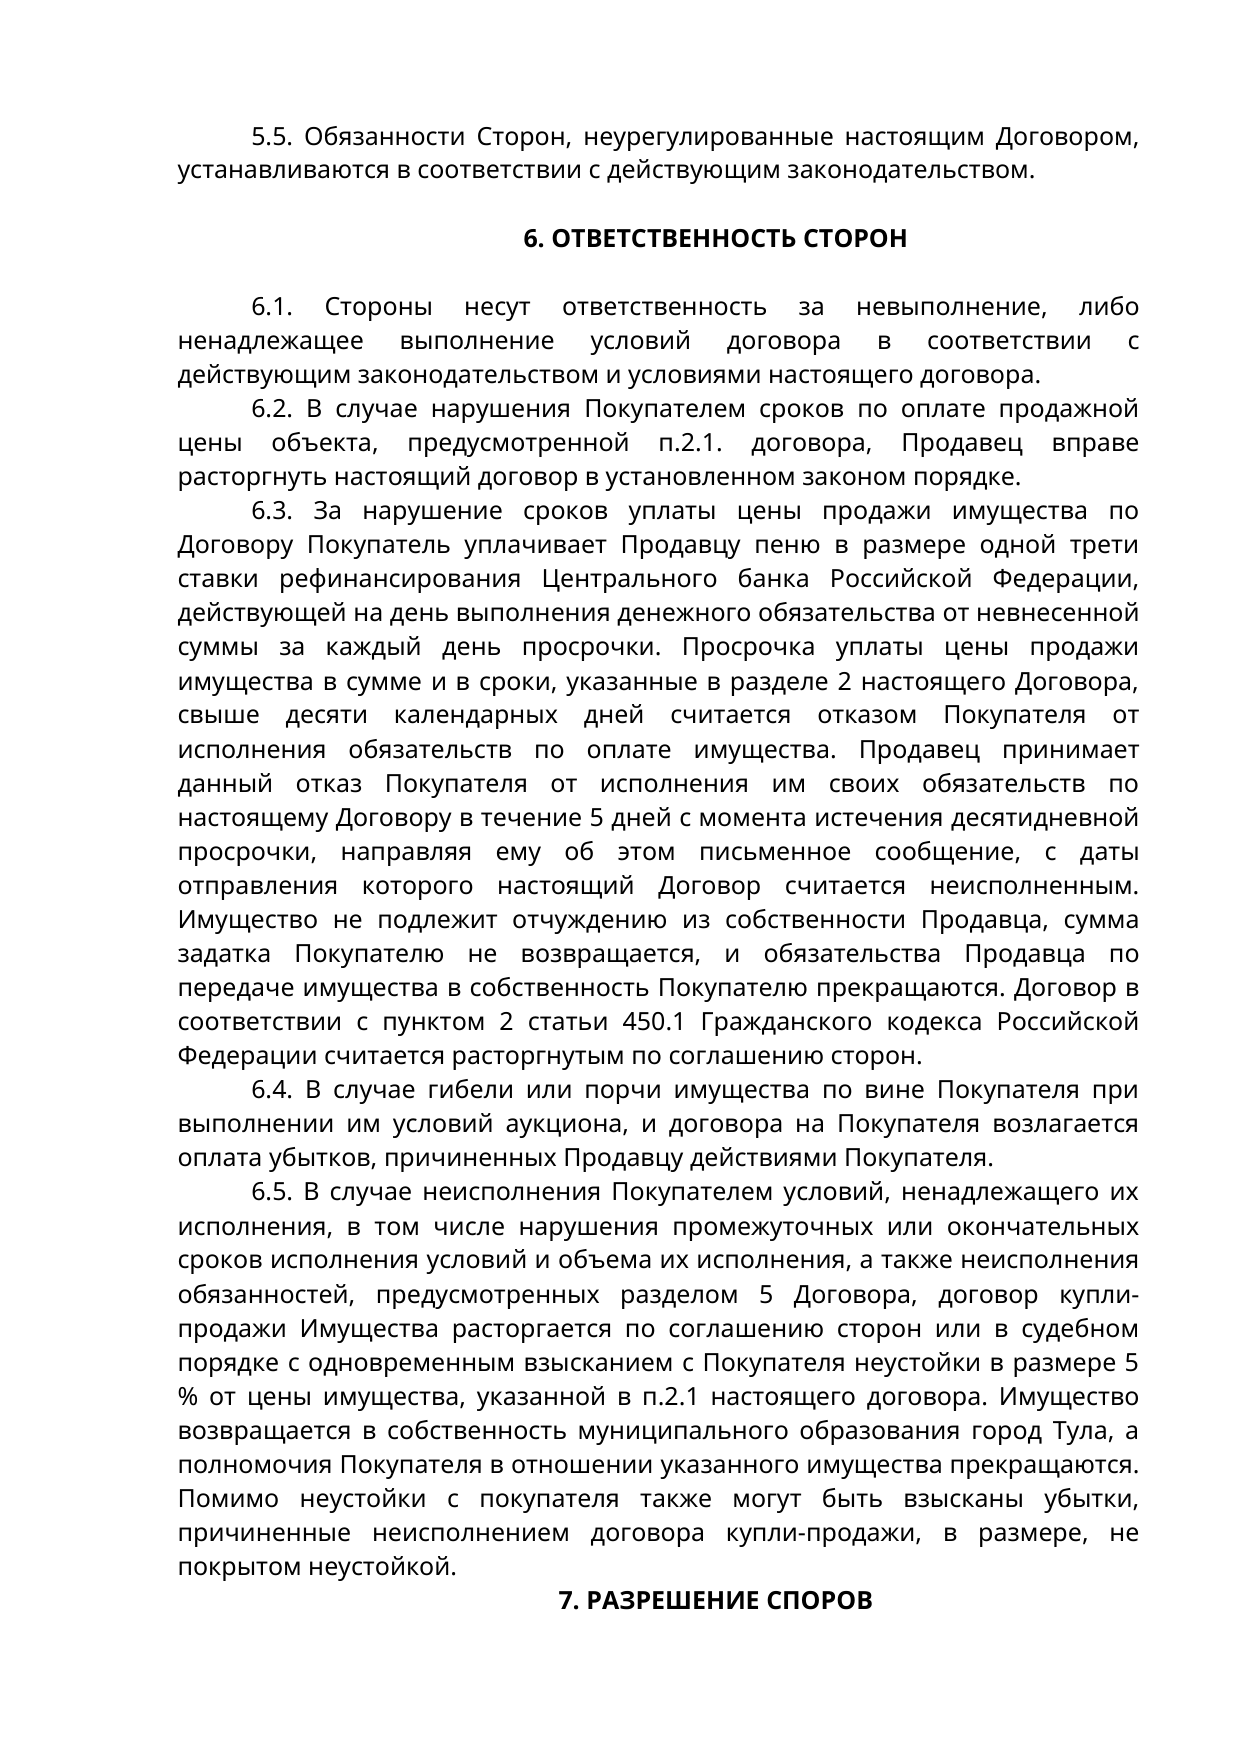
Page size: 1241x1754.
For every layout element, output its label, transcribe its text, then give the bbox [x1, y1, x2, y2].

list 5.5. Обязанности Сторон, неурегулированные настоящим Договором, устанавливаются в соответствии с действующим законодательством. [177, 118, 1140, 186]
text 6.5. В случае неисполнения Покупателем условий, ненадлежащего их исполнения, в том числе нарушения промежуточных или окончательных сроков исполнения условий и объема их исполнения, а также неисполнения обязанностей, предусмотренных разделом 5 Договора, договор купли-продажи Имущества расторгается по соглашению сторон или в судебном порядке с одновременным взысканием с Покупателя неустойки в размере 5 % от цены имущества, указанной в п.2.1 настоящего договора. Имущество возвращается в собственность муниципального образования город Тула, а полномочия Покупателя в отношении указанного имущества прекращаются. Помимо неустойки с покупателя также могут быть взысканы убытки, причиненные неисполнением договора купли-продажи, в размере, не покрытом неустойкой. [177, 1174, 1140, 1583]
text 6.4. В случае гибели или порчи имущества по вине Покупателя при выполнении им условий аукциона, и договора на Покупателя возлагается оплата убытков, причиненных Продавцу действиями Покупателя. [177, 1072, 1140, 1174]
text 6.3. За нарушение сроков уплаты цены продажи имущества по Договору Покупатель уплачивает Продавцу пеню в размере одной трети ставки рефинансирования Центрального банка Российской Федерации, действующей на день выполнения денежного обязательства от невнесенной суммы за каждый день просрочки. Просрочка уплаты цены продажи имущества в сумме и в сроки, указанные в разделе 2 настоящего Договора, свыше десяти календарных дней считается отказом Покупателя от исполнения обязательств по оплате имущества. Продавец принимает данный отказ Покупателя от исполнения им своих обязательств по настоящему Договору в течение 5 дней с момента истечения десятидневной просрочки, направляя ему об этом письменное сообщение, с даты отправления которого настоящий Договор считается неисполненным. Имущество не подлежит отчуждению из собственности Продавца, сумма задатка Покупателю не возвращается, и обязательства Продавца по передаче имущества в собственность Покупателю прекращаются. Договор в соответствии с пунктом 2 статьи 450.1 Гражданского кодекса Российской Федерации считается расторгнутым по соглашению сторон. [177, 493, 1140, 1072]
text 6. ОТВЕТСТВЕННОСТЬ СТОРОН [207, 220, 1152, 254]
text 7. РАЗРЕШЕНИЕ СПОРОВ [207, 1583, 1152, 1617]
text 6.2. В случае нарушения Покупателем сроков по оплате продажной цены объекта, предусмотренной п.2.1. договора, Продавец вправе расторгнуть настоящий договор в установленном законом порядке. [177, 391, 1140, 493]
text 6.1. Стороны несут ответственность за невыполнение, либо ненадлежащее выполнение условий договора в соответствии с действующим законодательством и условиями настоящего договора. [177, 288, 1140, 391]
